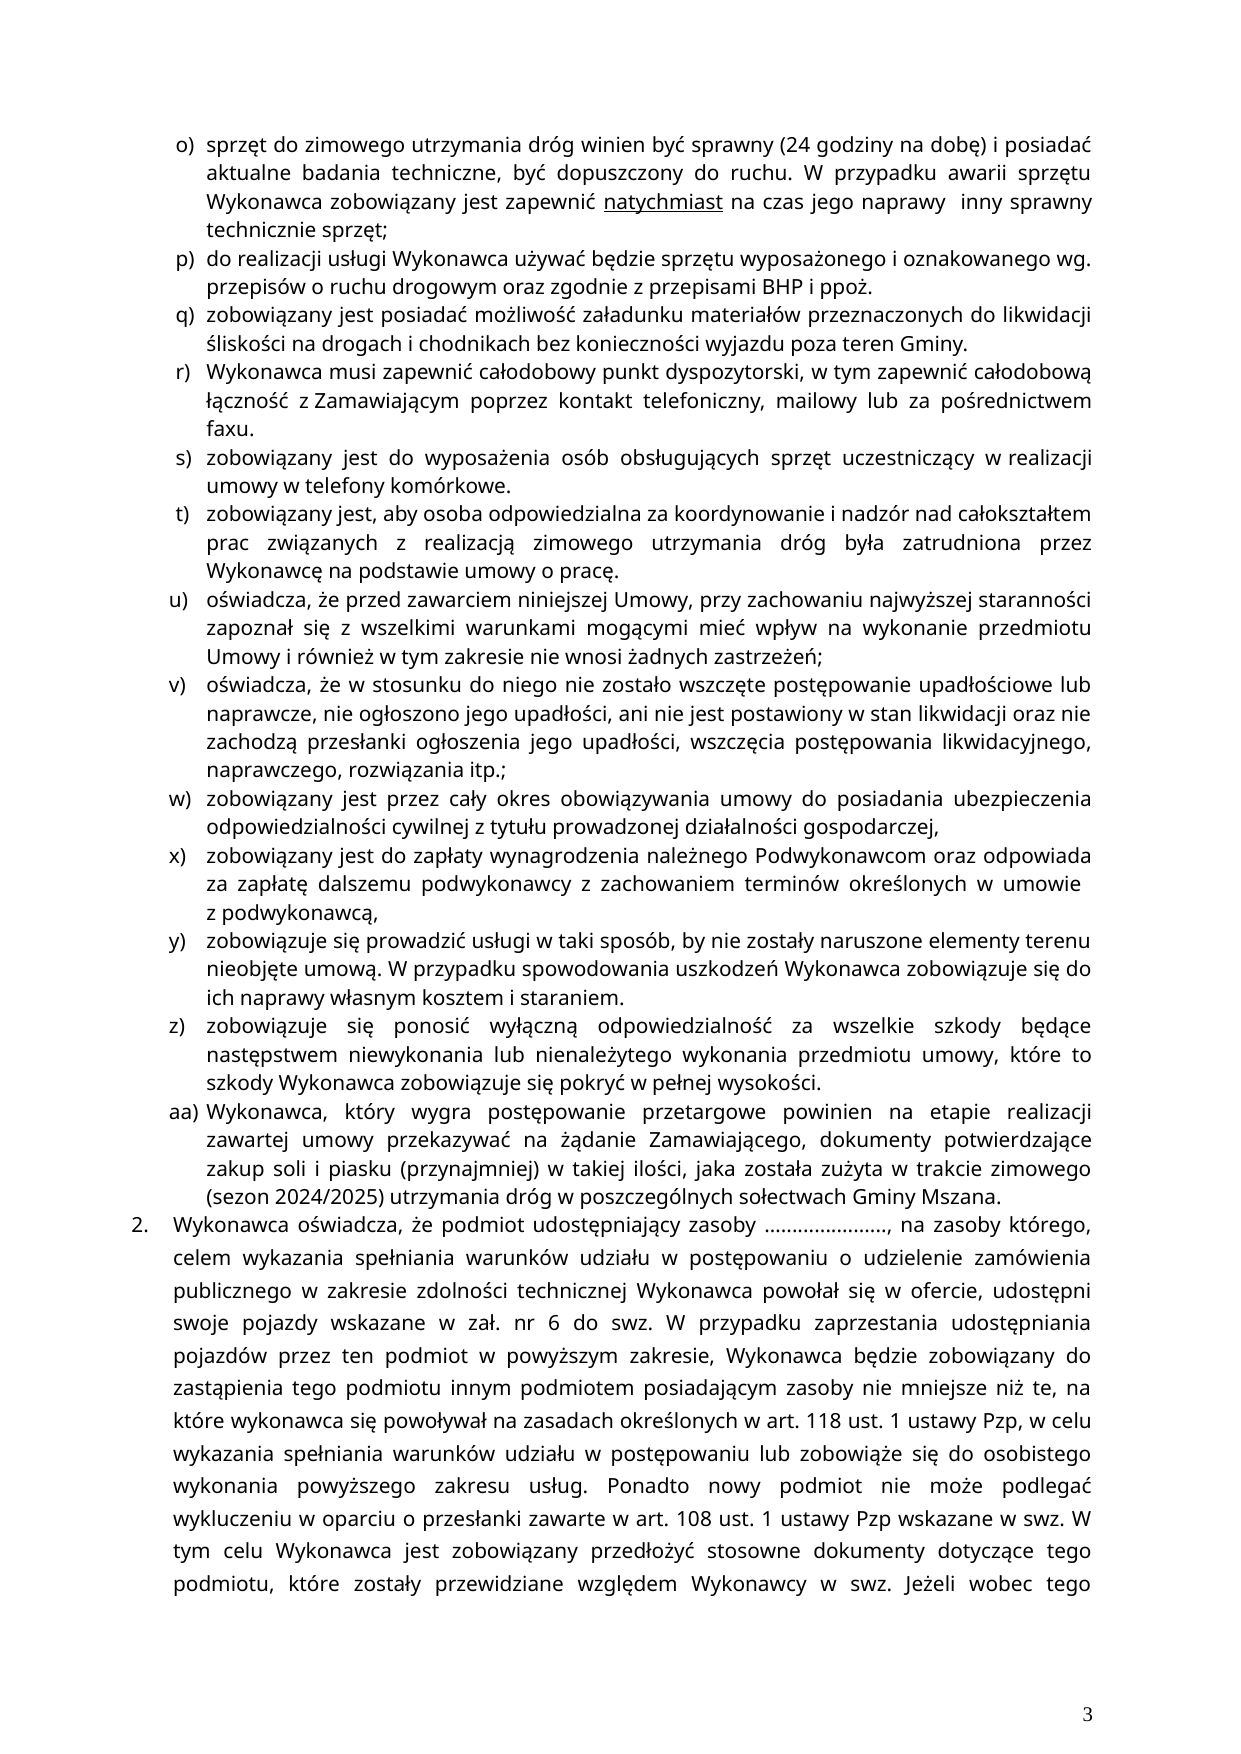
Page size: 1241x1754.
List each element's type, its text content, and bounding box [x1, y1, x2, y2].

list do realizacji usługi Wykonawca używać będzie sprzętu wyposażonego i oznakowanego wg. przepisów o ruchu drogowym oraz zgodnie z przepisami BHP i ppoż. [175, 244, 1092, 301]
list oświadcza, że przed zawarciem niniejszej Umowy, przy zachowaniu najwyższej staranności zapoznał się z wszelkimi warunkami mogącymi mieć wpływ na wykonanie przedmiotu Umowy i również w tym zakresie nie wnosi żadnych zastrzeżeń; [169, 585, 1092, 670]
list Wykonawca musi zapewnić całodobowy punkt dyspozytorski, w tym zapewnić całodobową łączność z Zamawiającym poprzez kontakt telefoniczny, mailowy lub za pośrednictwem faxu. [175, 357, 1092, 443]
list zobowiązany jest posiadać możliwość załadunku materiałów przeznaczonych do likwidacji śliskości na drogach i chodnikach bez konieczności wyjazdu poza teren Gminy. [175, 301, 1092, 357]
list sprzęt do zimowego utrzymania dróg winien być sprawny (24 godziny na dobę) i posiadać aktualne badania techniczne, być dopuszczony do ruchu. W przypadku awarii sprzętu Wykonawca zobowiązany jest zapewnić natychmiast na czas jego naprawy inny sprawny technicznie sprzęt; [175, 130, 1092, 244]
list Wykonawca, który wygra postępowanie przetargowe powinien na etapie realizacji zawartej umowy przekazywać na żądanie Zamawiającego, dokumenty potwierdzające zakup soli i piasku (przynajmniej) w takiej ilości, jaka została zużyta w trakcie zimowego (sezon 2024/2025) utrzymania dróg w poszczególnych sołectwach Gminy Mszana. [169, 1097, 1092, 1211]
list oświadcza, że w stosunku do niego nie zostało wszczęte postępowanie upadłościowe lub naprawcze, nie ogłoszono jego upadłości, ani nie jest postawiony w stan likwidacji oraz nie zachodzą przesłanki ogłoszenia jego upadłości, wszczęcia postępowania likwidacyjnego, naprawczego, rozwiązania itp.; [169, 670, 1092, 784]
list zobowiązuje się ponosić wyłączną odpowiedzialność za wszelkie szkody będące następstwem niewykonania lub nienależytego wykonania przedmiotu umowy, które to szkody Wykonawca zobowiązuje się pokryć w pełnej wysokości. [169, 1011, 1092, 1097]
list zobowiązany jest, aby osoba odpowiedzialna za koordynowanie i nadzór nad całokształtem prac związanych z realizacją zimowego utrzymania dróg była zatrudniona przez Wykonawcę na podstawie umowy o pracę. [175, 499, 1092, 585]
list zobowiązany jest do wyposażenia osób obsługujących sprzęt uczestniczący w realizacji umowy w telefony komórkowe. [175, 443, 1092, 499]
list zobowiązuje się prowadzić usługi w taki sposób, by nie zostały naruszone elementy terenu nieobjęte umową. W przypadku spowodowania uszkodzeń Wykonawca zobowiązuje się do ich naprawy własnym kosztem i staraniem. [169, 926, 1092, 1011]
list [131, 1211, 1092, 1598]
list zobowiązany jest do zapłaty wynagrodzenia należnego Podwykonawcom oraz odpowiada za zapłatę dalszemu podwykonawcy z zachowaniem terminów określonych w umowie z podwykonawcą, [169, 841, 1092, 926]
list zobowiązany jest przez cały okres obowiązywania umowy do posiadania ubezpieczenia odpowiedzialności cywilnej z tytułu prowadzonej działalności gospodarczej, [169, 784, 1092, 841]
